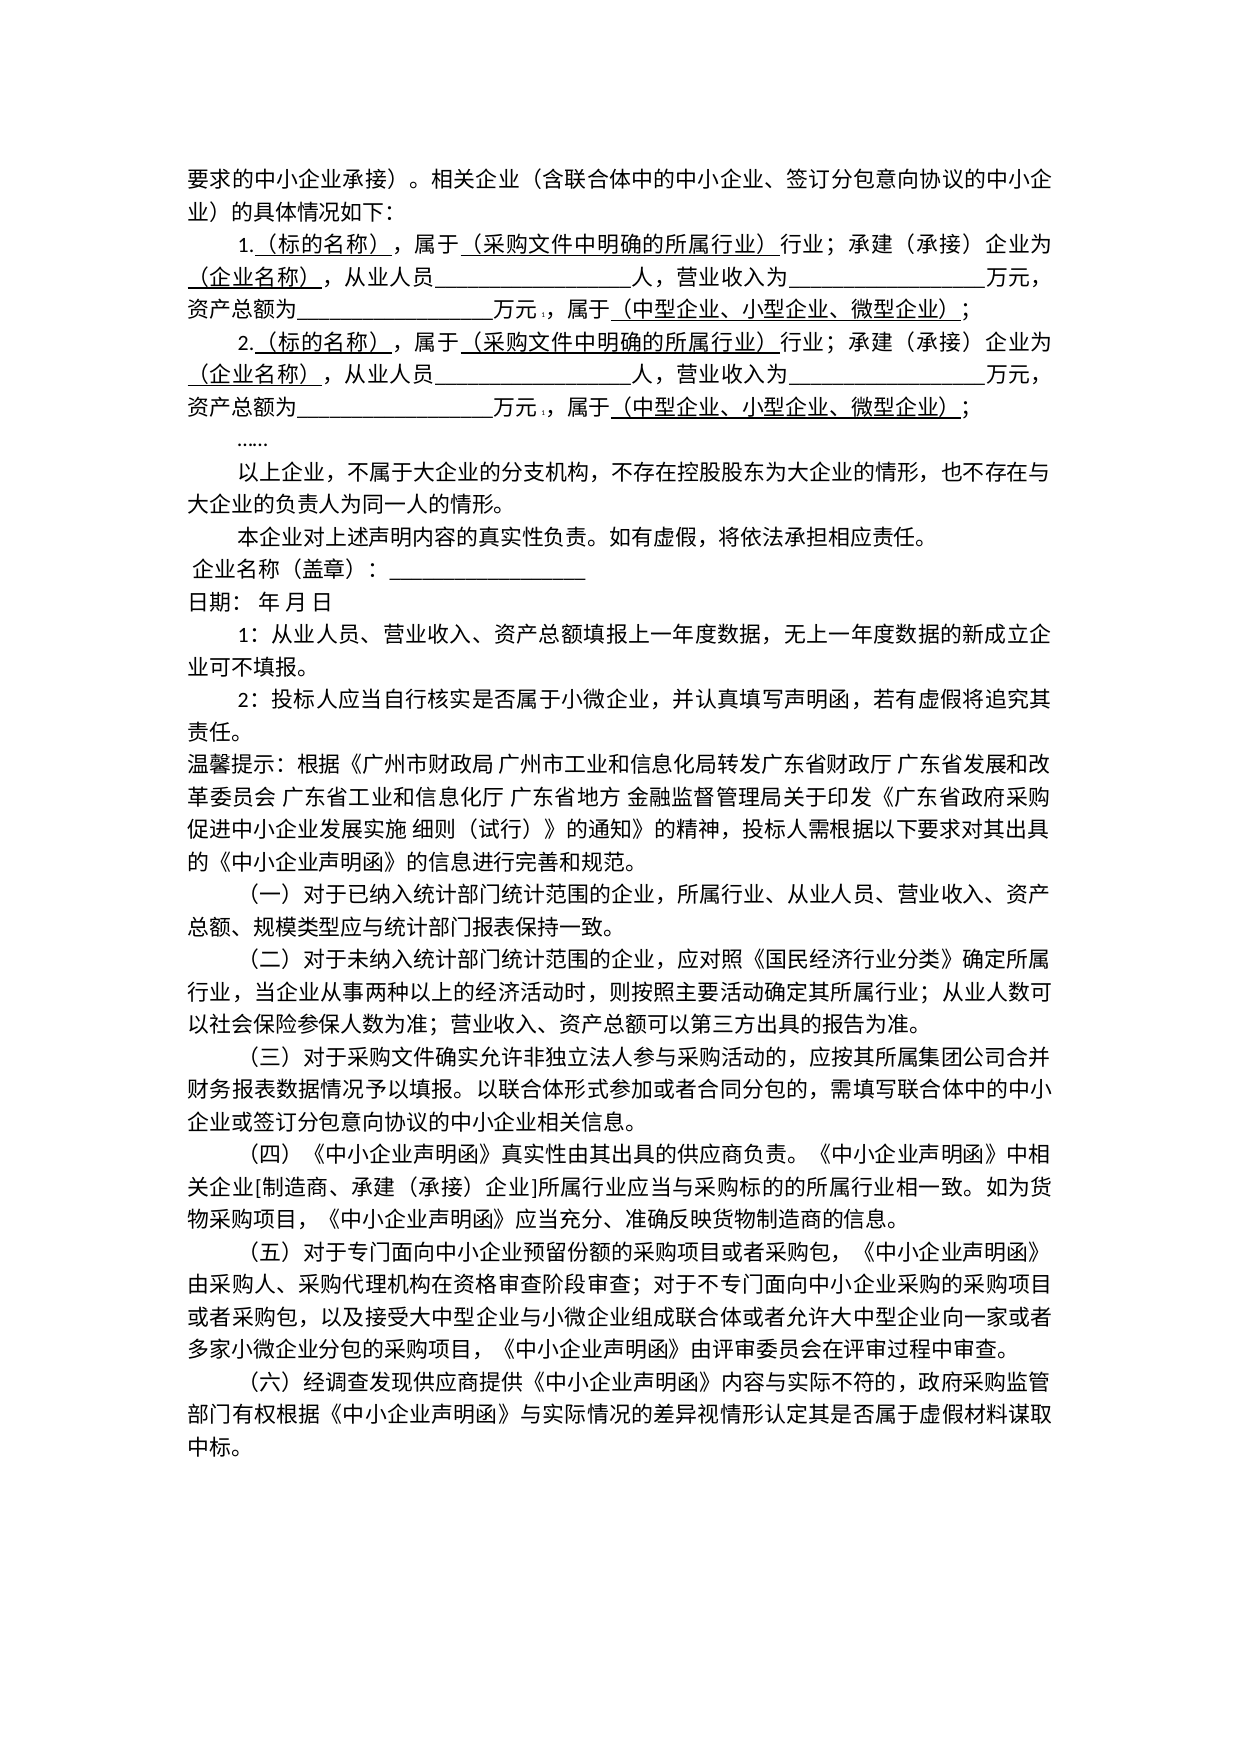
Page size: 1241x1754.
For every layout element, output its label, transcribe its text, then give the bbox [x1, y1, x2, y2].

text 企业名称（盖章）：__________________ [187, 552, 1053, 584]
text 温馨提示：根据《广州市财政局 广州市工业和信息化局转发广东省财政厅 广东省发展和改革委员会 广东省工业和信息化厅 广东省地方 金融监督管理局关于印发《广东省政府采购促进中小企业发展实施 细则（试行）》的通知》的精神，投标人需根据以下要求对其出具的《中小企业声明函》的信息进行完善和规范。 [187, 747, 1053, 877]
text （三）对于采购文件确实允许非独立法人参与采购活动的，应按其所属集团公司合并财务报表数据情况予以填报。以联合体形式参加或者合同分包的，需填写联合体中的中小企业或签订分包意向协议的中小企业相关信息。 [187, 1039, 1053, 1137]
text 1.（标的名称），属于（采购文件中明确的所属行业）行业；承建（承接）企业为（企业名称），从业人员__________________人，营业收入为__________________万元，资产总额为__________________万元1，属于（中型企业、小型企业、微型企业）； [187, 227, 1053, 324]
text （一）对于已纳入统计部门统计范围的企业，所属行业、从业人员、营业收入、资产总额、规模类型应与统计部门报表保持一致。 [187, 877, 1053, 942]
text 日期： 年 月 日 [187, 584, 1053, 617]
text 2.（标的名称），属于（采购文件中明确的所属行业）行业；承建（承接）企业为（企业名称），从业人员__________________人，营业收入为__________________万元，资产总额为__________________万元1，属于（中型企业、小型企业、微型企业）； [187, 324, 1053, 422]
text …… [187, 422, 1053, 454]
text 1：从业人员、营业收入、资产总额填报上一年度数据，无上一年度数据的新成立企业可不填报。 [187, 617, 1053, 682]
text 本企业对上述声明内容的真实性负责。如有虚假，将依法承担相应责任。 [187, 519, 1053, 552]
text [187, 162, 1053, 227]
text 2：投标人应当自行核实是否属于小微企业，并认真填写声明函，若有虚假将追究其责任。 [187, 682, 1053, 747]
text （二）对于未纳入统计部门统计范围的企业，应对照《国民经济行业分类》确定所属行业，当企业从事两种以上的经济活动时，则按照主要活动确定其所属行业；从业人数可以社会保险参保人数为准；营业收入、资产总额可以第三方出具的报告为准。 [187, 942, 1053, 1039]
text （四）《中小企业声明函》真实性由其出具的供应商负责。《中小企业声明函》中相关企业[制造商、承建（承接）企业]所属行业应当与采购标的的所属行业相一致。如为货物采购项目，《中小企业声明函》应当充分、准确反映货物制造商的信息。 [187, 1137, 1053, 1234]
text 以上企业，不属于大企业的分支机构，不存在控股股东为大企业的情形，也不存在与大企业的负责人为同一人的情形。 [187, 454, 1053, 519]
text （六）经调查发现供应商提供《中小企业声明函》内容与实际不符的，政府采购监管部门有权根据《中小企业声明函》与实际情况的差异视情形认定其是否属于虚假材料谋取中标。 [187, 1364, 1053, 1462]
text （五）对于专门面向中小企业预留份额的采购项目或者采购包，《中小企业声明函》由采购人、采购代理机构在资格审查阶段审查；对于不专门面向中小企业采购的采购项目或者采购包，以及接受大中型企业与小微企业组成联合体或者允许大中型企业向一家或者多家小微企业分包的采购项目，《中小企业声明函》由评审委员会在评审过程中审查。 [187, 1234, 1053, 1364]
